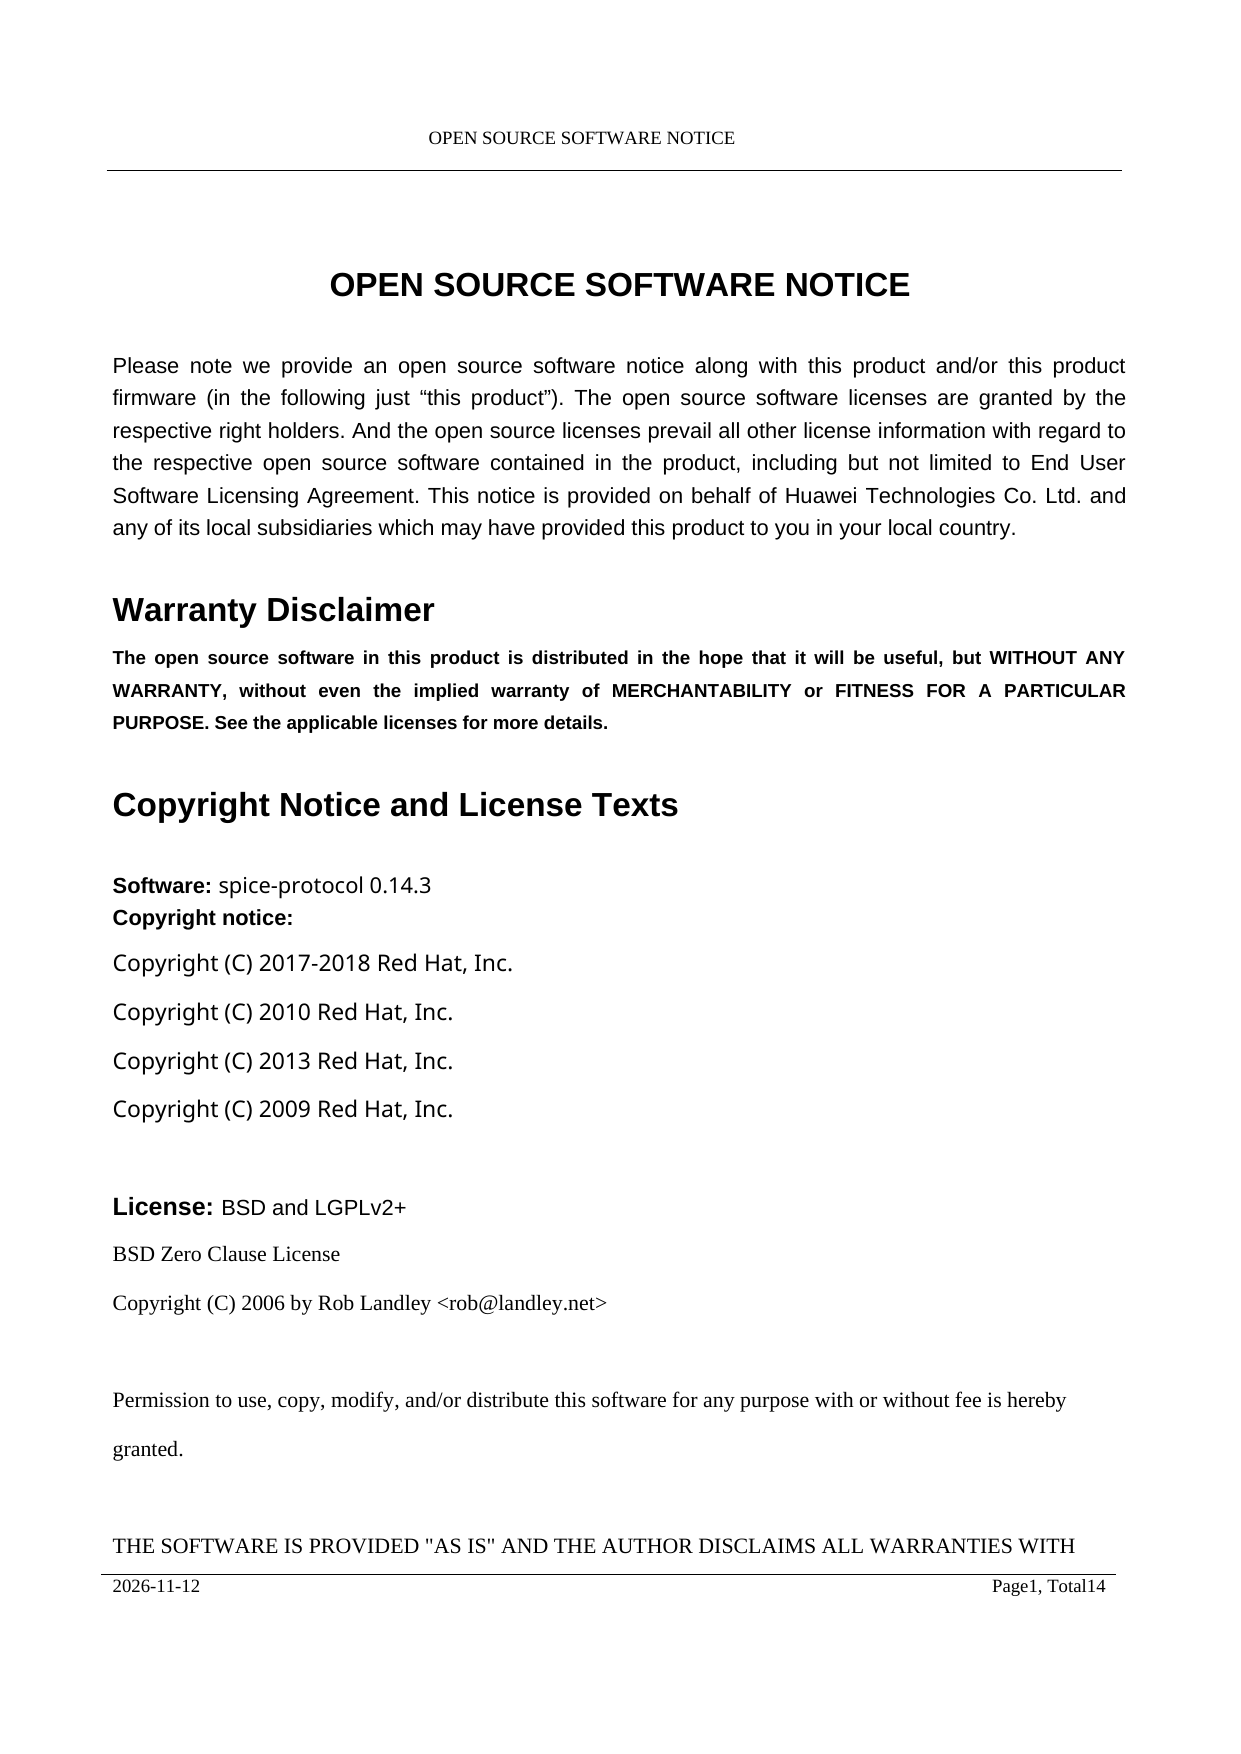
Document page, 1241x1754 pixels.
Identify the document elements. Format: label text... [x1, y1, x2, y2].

text The open source software in this product is distributed in the hope that it will be useful, but WITHOUT ANY WARRANTY, without even the implied warranty of MERCHANTABILITY or FITNESS FOR A PARTICULAR PURPOSE. See the applicable licenses for more details. [112, 641, 1128, 739]
text Software: spice-protocol 0.14.3 [112, 869, 1128, 901]
text Copyright notice: [112, 901, 1128, 934]
text OPEN SOURCE SOFTWARE NOTICE [112, 251, 1128, 316]
text Copyright (C) 2017-2018 Red Hat, Inc. Copyright (C) 2010 Red Hat, Inc. Copyright (C) 2013 Red Hat, Inc. Copyright (C) 2009 Red Hat, Inc. [112, 947, 1128, 1174]
text Please note we provide an open source software notice along with this product and/or this product firmware (in the following just “this product”). The open source software licenses are granted by the respective right holders. And the open source licenses prevail all other license information with regard to the respective open source software contained in the product, including but not limited to End User Software Licensing Agreement. This notice is provided on behalf of Huawei Technologies Co. Ltd. and any of its local subsidiaries which may have provided this product to you in your local country. [112, 349, 1128, 544]
text Copyright Notice and License Texts [112, 771, 1128, 836]
text Warranty Disclaimer [112, 576, 1128, 641]
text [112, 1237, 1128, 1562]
text License: BSD and LGPLv2+ [112, 1190, 1128, 1223]
